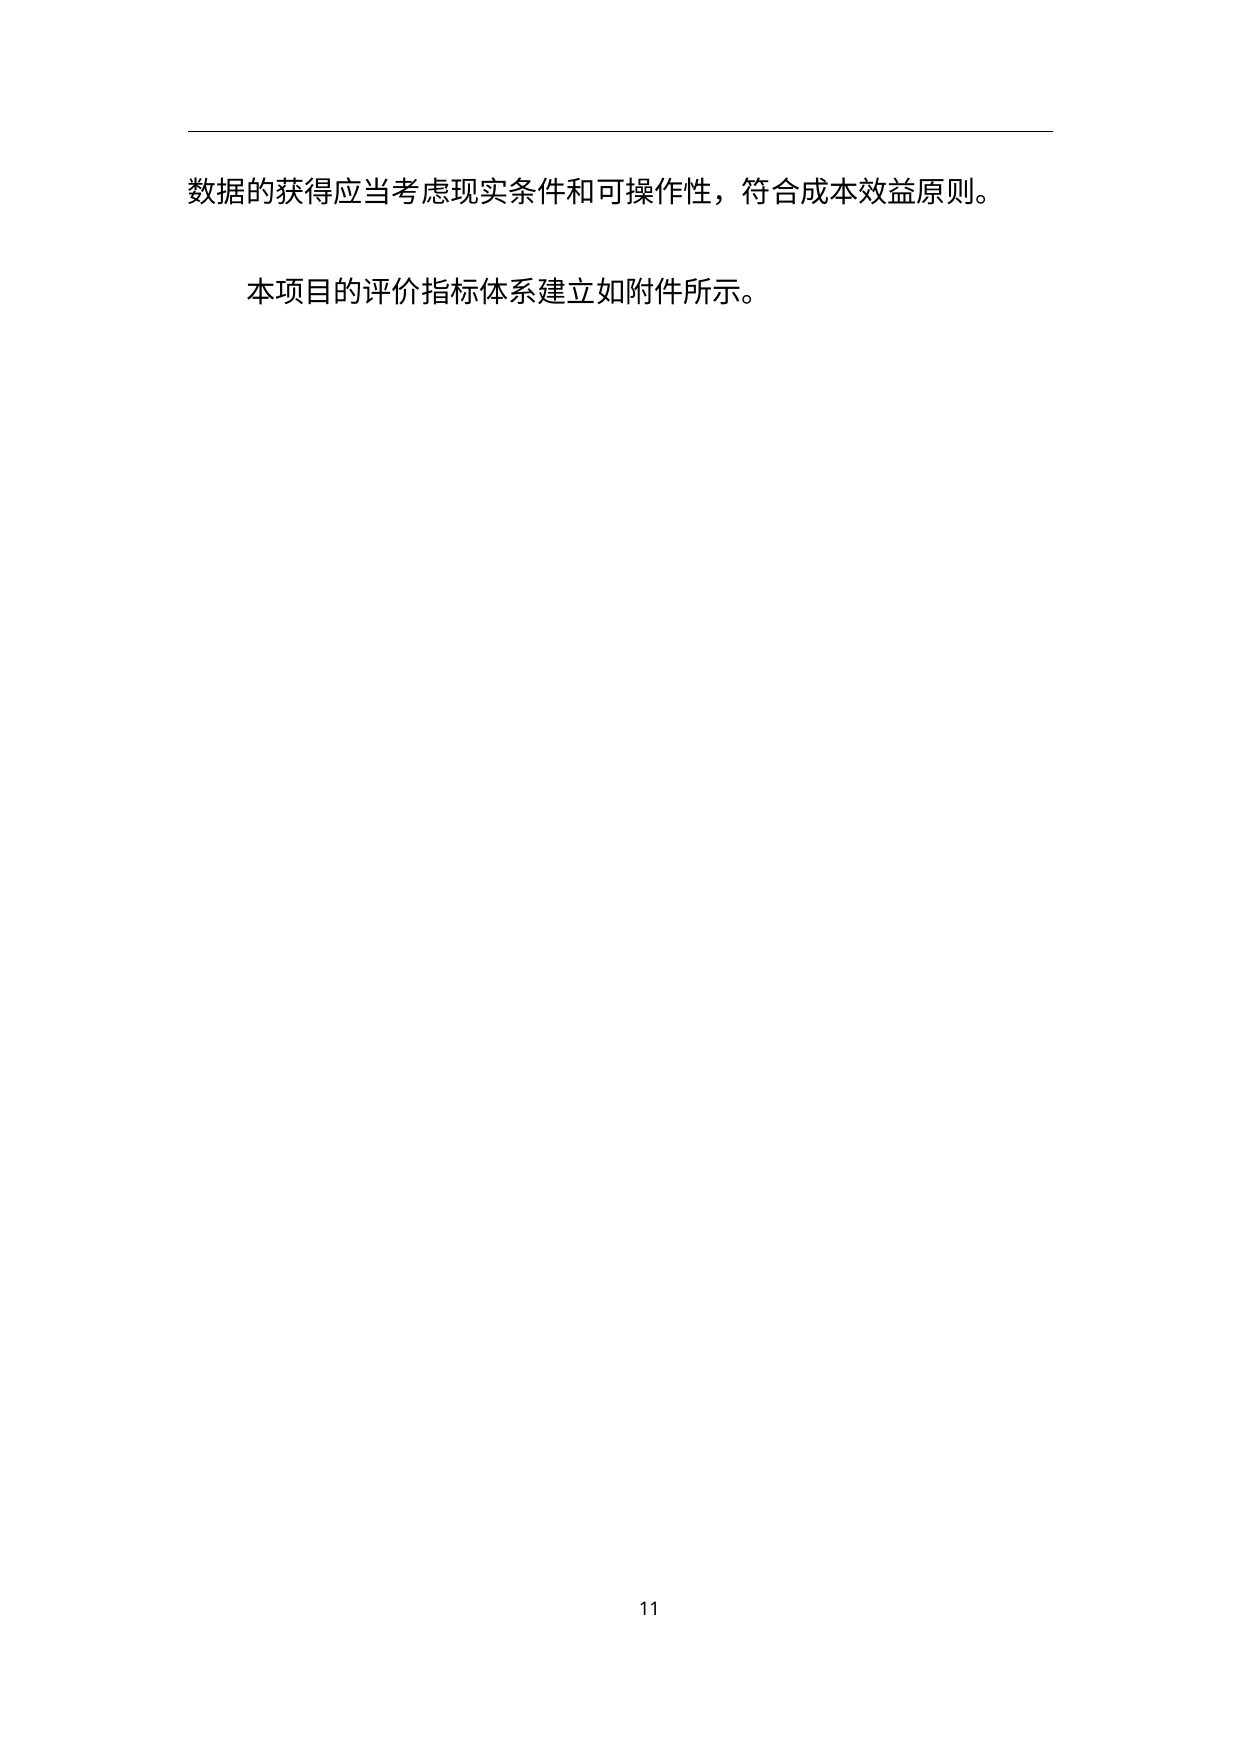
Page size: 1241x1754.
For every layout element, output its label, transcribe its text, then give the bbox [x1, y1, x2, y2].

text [187, 150, 1053, 229]
text 本项目的评价指标体系建立如附件所示。 [187, 251, 1053, 330]
